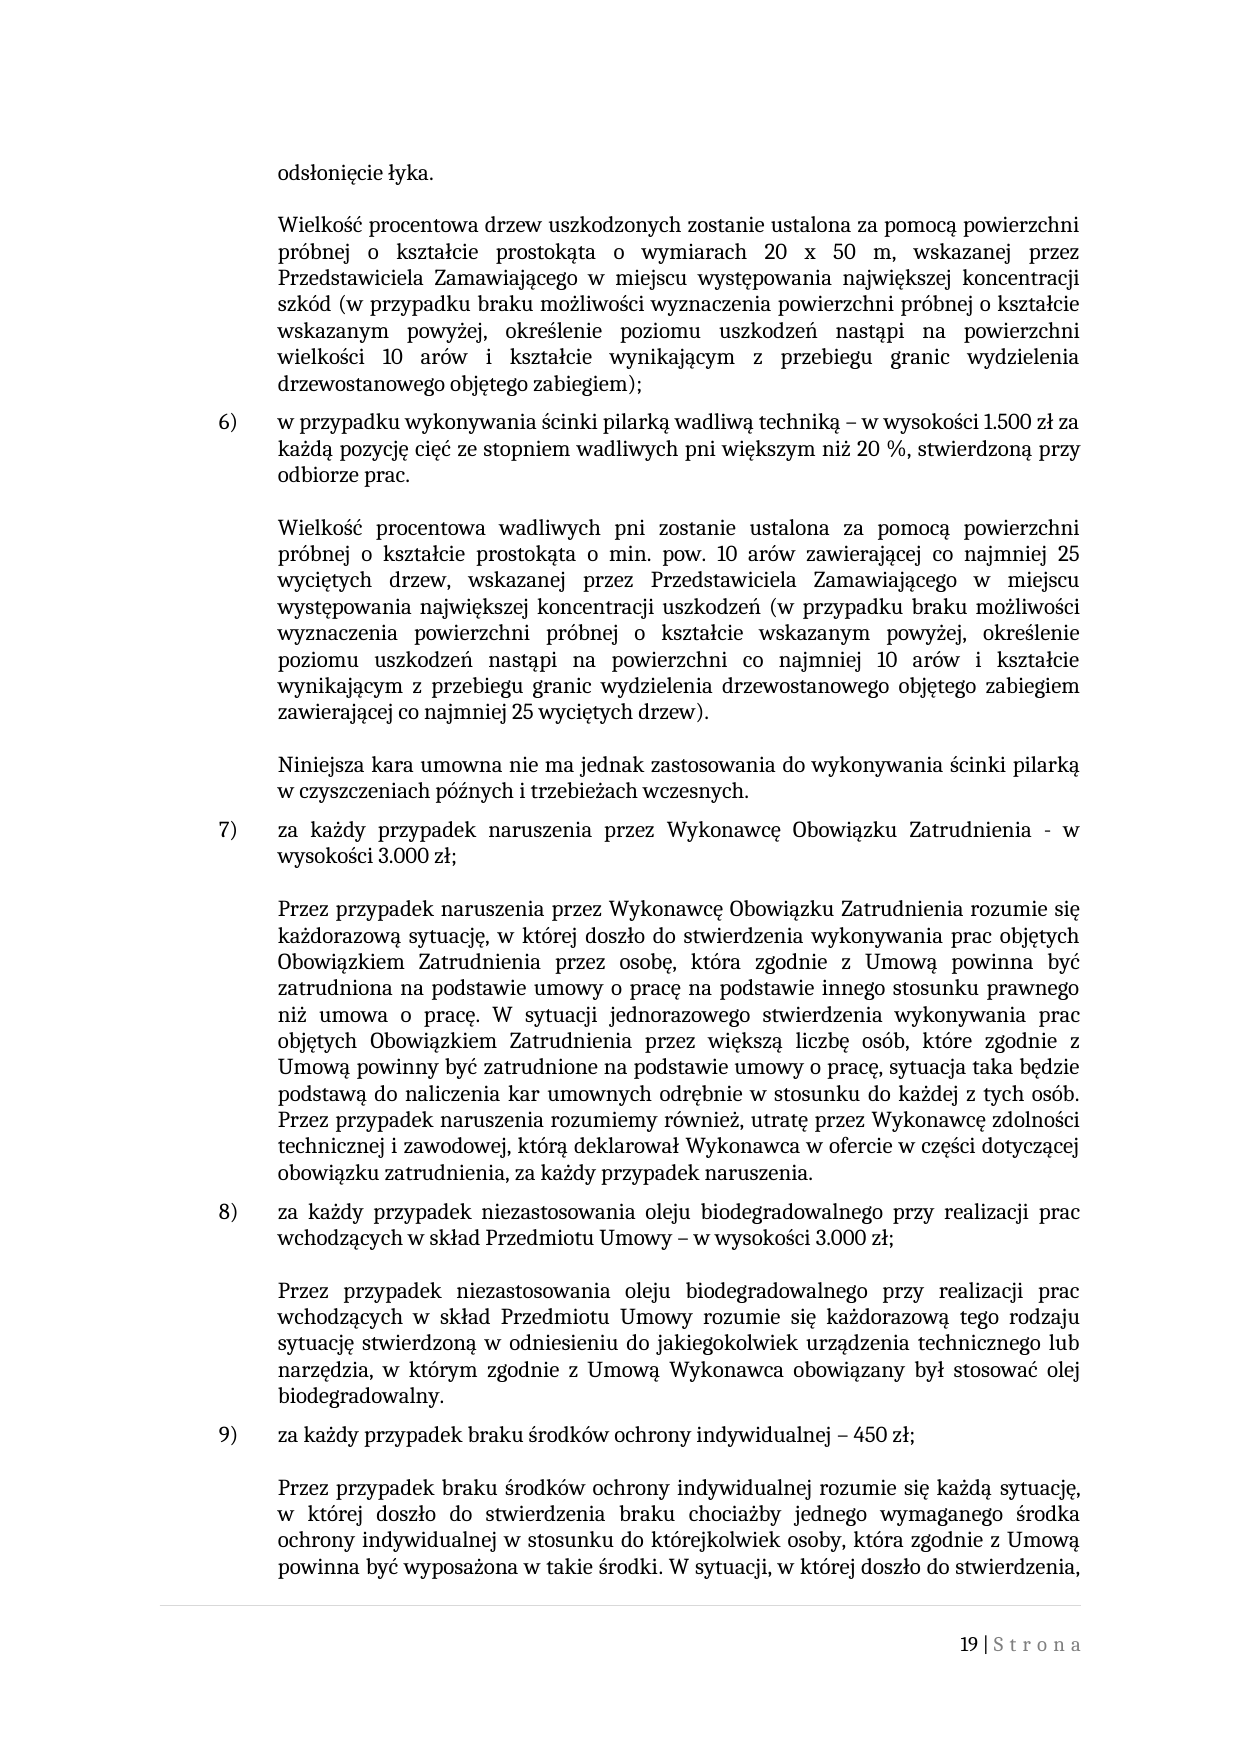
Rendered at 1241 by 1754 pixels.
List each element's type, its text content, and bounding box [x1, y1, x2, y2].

list w przypadku wykonywania ścinki pilarką wadliwą techniką – w wysokości 1.500 zł za każdą pozycję cięć ze stopniem wadliwych pni większym niż 20 %, stwierdzoną przy odbiorze prac. Wielkość procentowa wadliwych pni zostanie ustalona za pomocą powierzchni próbnej o kształcie prostokąta o min. pow. 10 arów zawierającej co najmniej 25 wyciętych drzew, wskazanej przez Przedstawiciela Zamawiającego w miejscu występowania największej koncentracji uszkodzeń (w przypadku braku możliwości wyznaczenia powierzchni próbnej o kształcie wskazanym powyżej, określenie poziomu uszkodzeń nastąpi na powierzchni co najmniej 10 arów i kształcie wynikającym z przebiegu granic wydzielenia drzewostanowego objętego zabiegiem zawierającej co najmniej 25 wyciętych drzew). Niniejsza kara umowna nie ma jednak zastosowania do wykonywania ścinki pilarką w czyszczeniach późnych i trzebieżach wczesnych. [218, 409, 1081, 804]
list za każdy przypadek niezastosowania oleju biodegradowalnego przy realizacji prac wchodzących w skład Przedmiotu Umowy – w wysokości 3.000 zł; Przez przypadek niezastosowania oleju biodegradowalnego przy realizacji prac wchodzących w skład Przedmiotu Umowy rozumie się każdorazową tego rodzaju sytuację stwierdzoną w odniesieniu do jakiegokolwiek urządzenia technicznego lub narzędzia, w którym zgodnie z Umową Wykonawca obowiązany był stosować olej biodegradowalny. [218, 1198, 1081, 1409]
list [218, 1422, 1081, 1580]
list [218, 159, 1081, 397]
list za każdy przypadek naruszenia przez Wykonawcę Obowiązku Zatrudnienia - w wysokości 3.000 zł; Przez przypadek naruszenia przez Wykonawcę Obowiązku Zatrudnienia rozumie się każdorazową sytuację, w której doszło do stwierdzenia wykonywania prac objętych Obowiązkiem Zatrudnienia przez osobę, która zgodnie z Umową powinna być zatrudniona na podstawie umowy o pracę na podstawie innego stosunku prawnego niż umowa o pracę. W sytuacji jednorazowego stwierdzenia wykonywania prac objętych Obowiązkiem Zatrudnienia przez większą liczbę osób, które zgodnie z Umową powinny być zatrudnione na podstawie umowy o pracę, sytuacja taka będzie podstawą do naliczenia kar umownych odrębnie w stosunku do każdej z tych osób. Przez przypadek naruszenia rozumiemy również, utratę przez Wykonawcę zdolności technicznej i zawodowej, którą deklarował Wykonawca w ofercie w części dotyczącej obowiązku zatrudnienia, za każdy przypadek naruszenia. [218, 817, 1081, 1186]
